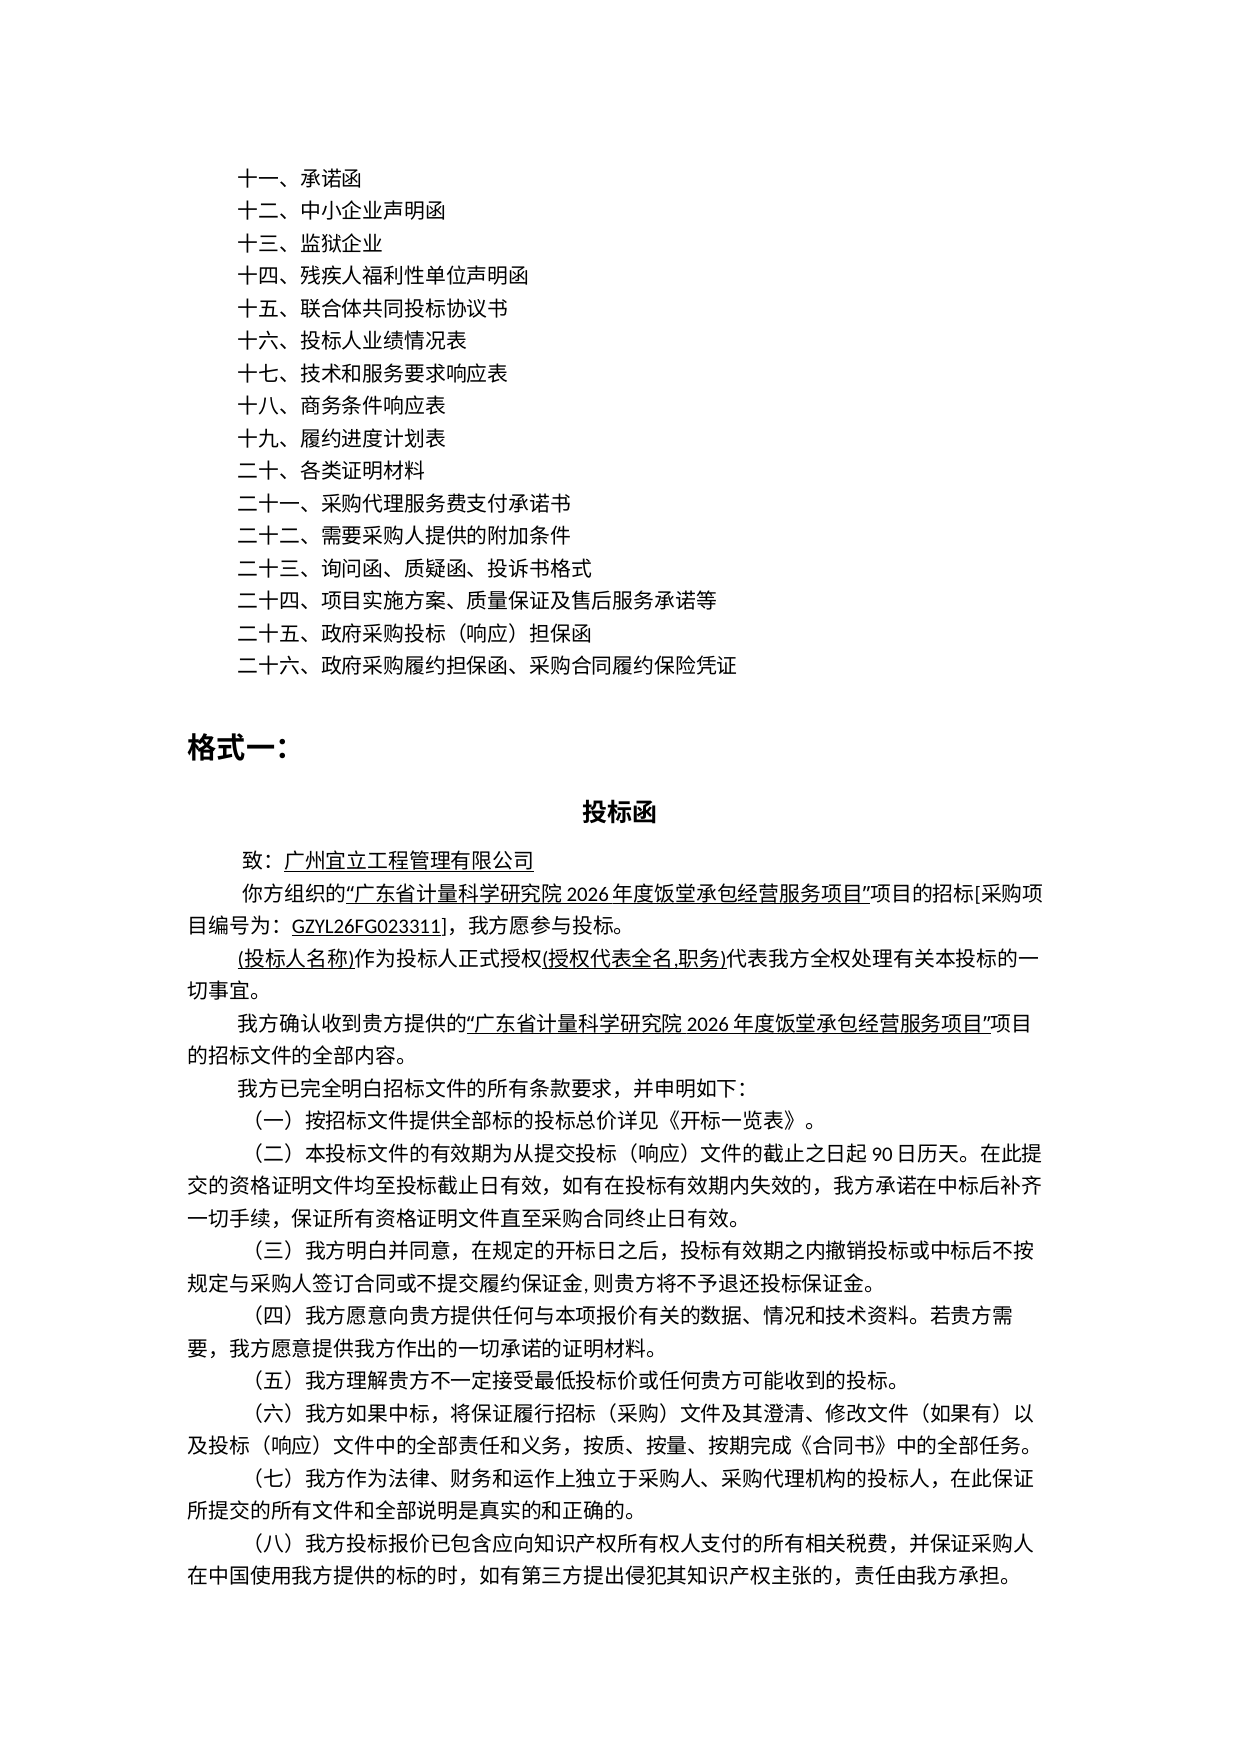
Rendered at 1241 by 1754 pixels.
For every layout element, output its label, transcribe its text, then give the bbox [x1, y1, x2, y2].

text 格式一： [187, 714, 1053, 779]
text 致：广州宜立工程管理有限公司 [187, 844, 1053, 877]
text （二）本投标文件的有效期为从提交投标（响应）文件的截止之日起90日历天。在此提交的资格证明文件均至投标截止日有效，如有在投标有效期内失效的，我方承诺在中标后补齐一切手续，保证所有资格证明文件直至采购合同终止日有效。 [187, 1137, 1053, 1234]
text (投标人名称)作为投标人正式授权(授权代表全名,职务)代表我方全权处理有关本投标的一切事宜。 [187, 942, 1053, 1007]
text 十六、投标人业绩情况表 [187, 324, 1053, 357]
text 十四、残疾人福利性单位声明函 [187, 259, 1053, 292]
text 二十一、采购代理服务费支付承诺书 [187, 487, 1053, 519]
text 二十、各类证明材料 [187, 454, 1053, 487]
text （一）按招标文件提供全部标的投标总价详见《开标一览表》。 [187, 1104, 1053, 1137]
text 投标函 [187, 779, 1053, 844]
text （六）我方如果中标，将保证履行招标（采购）文件及其澄清、修改文件（如果有）以及投标（响应）文件中的全部责任和义务，按质、按量、按期完成《合同书》中的全部任务。 [187, 1397, 1053, 1462]
text 你方组织的“广东省计量科学研究院2026年度饭堂承包经营服务项目”项目的招标[采购项目编号为：GZYL26FG023311]，我方愿参与投标。 [187, 877, 1053, 942]
text 二十二、需要采购人提供的附加条件 [187, 519, 1053, 552]
text 二十四、项目实施方案、质量保证及售后服务承诺等 [187, 584, 1053, 617]
text 十九、履约进度计划表 [187, 422, 1053, 454]
text 我方确认收到贵方提供的“广东省计量科学研究院2026年度饭堂承包经营服务项目”项目的招标文件的全部内容。 [187, 1007, 1053, 1072]
text （七）我方作为法律、财务和运作上独立于采购人、采购代理机构的投标人，在此保证所提交的所有文件和全部说明是真实的和正确的。 [187, 1462, 1053, 1527]
text （五）我方理解贵方不一定接受最低投标价或任何贵方可能收到的投标。 [187, 1364, 1053, 1397]
text 十七、技术和服务要求响应表 [187, 357, 1053, 389]
text （三）我方明白并同意，在规定的开标日之后，投标有效期之内撤销投标或中标后不按规定与采购人签订合同或不提交履约保证金, 则贵方将不予退还投标保证金。 [187, 1234, 1053, 1299]
text 十二、中小企业声明函 [187, 194, 1053, 227]
text 二十三、询问函、质疑函、投诉书格式 [187, 552, 1053, 584]
text 十八、商务条件响应表 [187, 389, 1053, 422]
text 我方已完全明白招标文件的所有条款要求，并申明如下： [187, 1072, 1053, 1104]
text （四）我方愿意向贵方提供任何与本项报价有关的数据、情况和技术资料。若贵方需要，我方愿意提供我方作出的一切承诺的证明材料。 [187, 1299, 1053, 1364]
text 二十五、政府采购投标（响应）担保函 [187, 617, 1053, 649]
text 十五、联合体共同投标协议书 [187, 292, 1053, 324]
text （八）我方投标报价已包含应向知识产权所有权人支付的所有相关税费，并保证采购人在中国使用我方提供的标的时，如有第三方提出侵犯其知识产权主张的，责任由我方承担。 [187, 1527, 1053, 1592]
text 二十六、政府采购履约担保函、采购合同履约保险凭证 [187, 649, 1053, 682]
text 十一、承诺函 [187, 162, 1053, 194]
text 十三、监狱企业 [187, 227, 1053, 259]
